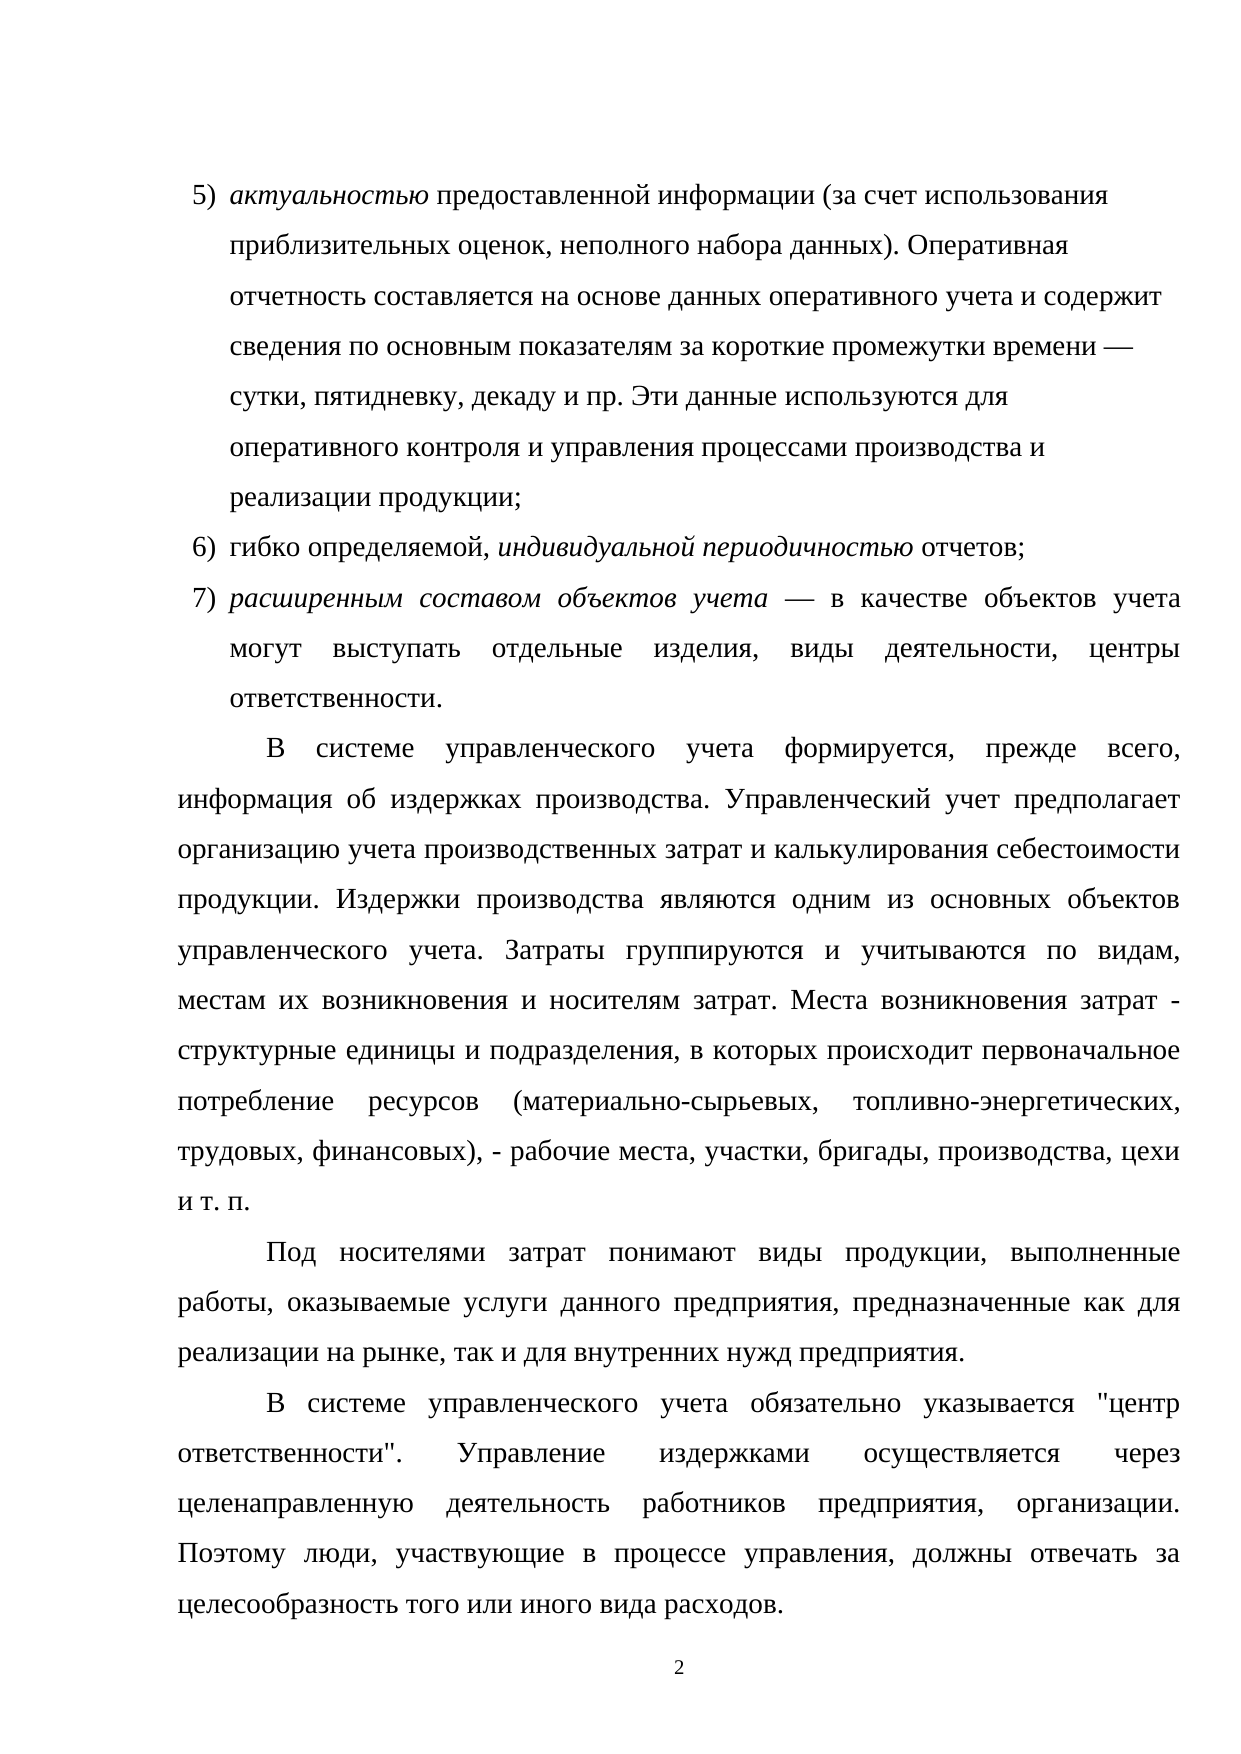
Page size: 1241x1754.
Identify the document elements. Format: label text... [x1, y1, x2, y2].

text В системе управленческого учета формируется, прежде всего, информация об издержках производства. Управленческий учет предполагает организацию учета производственных затрат и калькулирования себестоимости продукции. Издержки производства являются одним из основных объектов управленческого учета. Затраты группируются и учитываются по видам, местам их возникновения и носителям затрат. Места возникновения затрат -структурные единицы и подразделения, в которых происходит первоначальное потребление ресурсов (материально-сырьевых, топливно-энергетических, трудовых, финансовых), - рабочие места, участки, бригады, производства, цехи и т. п. [177, 731, 1181, 1217]
list расширенным составом объектов учета — в качестве объектов учета могут выступать отдельные изделия, виды деятельности, центры ответственности. [192, 580, 1181, 714]
list гибко определяемой, индивидуальной периодичностью отчетов; [192, 529, 1181, 563]
list актуальностью предоставленной информации (за счет использования приблизительных оценок, неполного набора данных). Оперативная отчетность составляется на основе данных оперативного учета и содержит сведения по основным показателям за короткие промежутки времени — сутки, пятидневку, декаду и пр. Эти данные используются для оперативного контроля и управления процессами производства и реализации продукции; [192, 177, 1181, 513]
text В системе управленческого учета обязательно указывается "центр ответственности". Управление издержками осуществляется через целенаправленную деятельность работников предприятия, организации. Поэтому люди, участвующие в процессе управления, должны отвечать за целесообразность того или иного вида расходов. [177, 1385, 1181, 1619]
text Под носителями затрат понимают виды продукции, выполненные работы, оказываемые услуги данного предприятия, предназначенные как для реализации на рынке, так и для внутренних нужд предприятия. [177, 1234, 1181, 1368]
